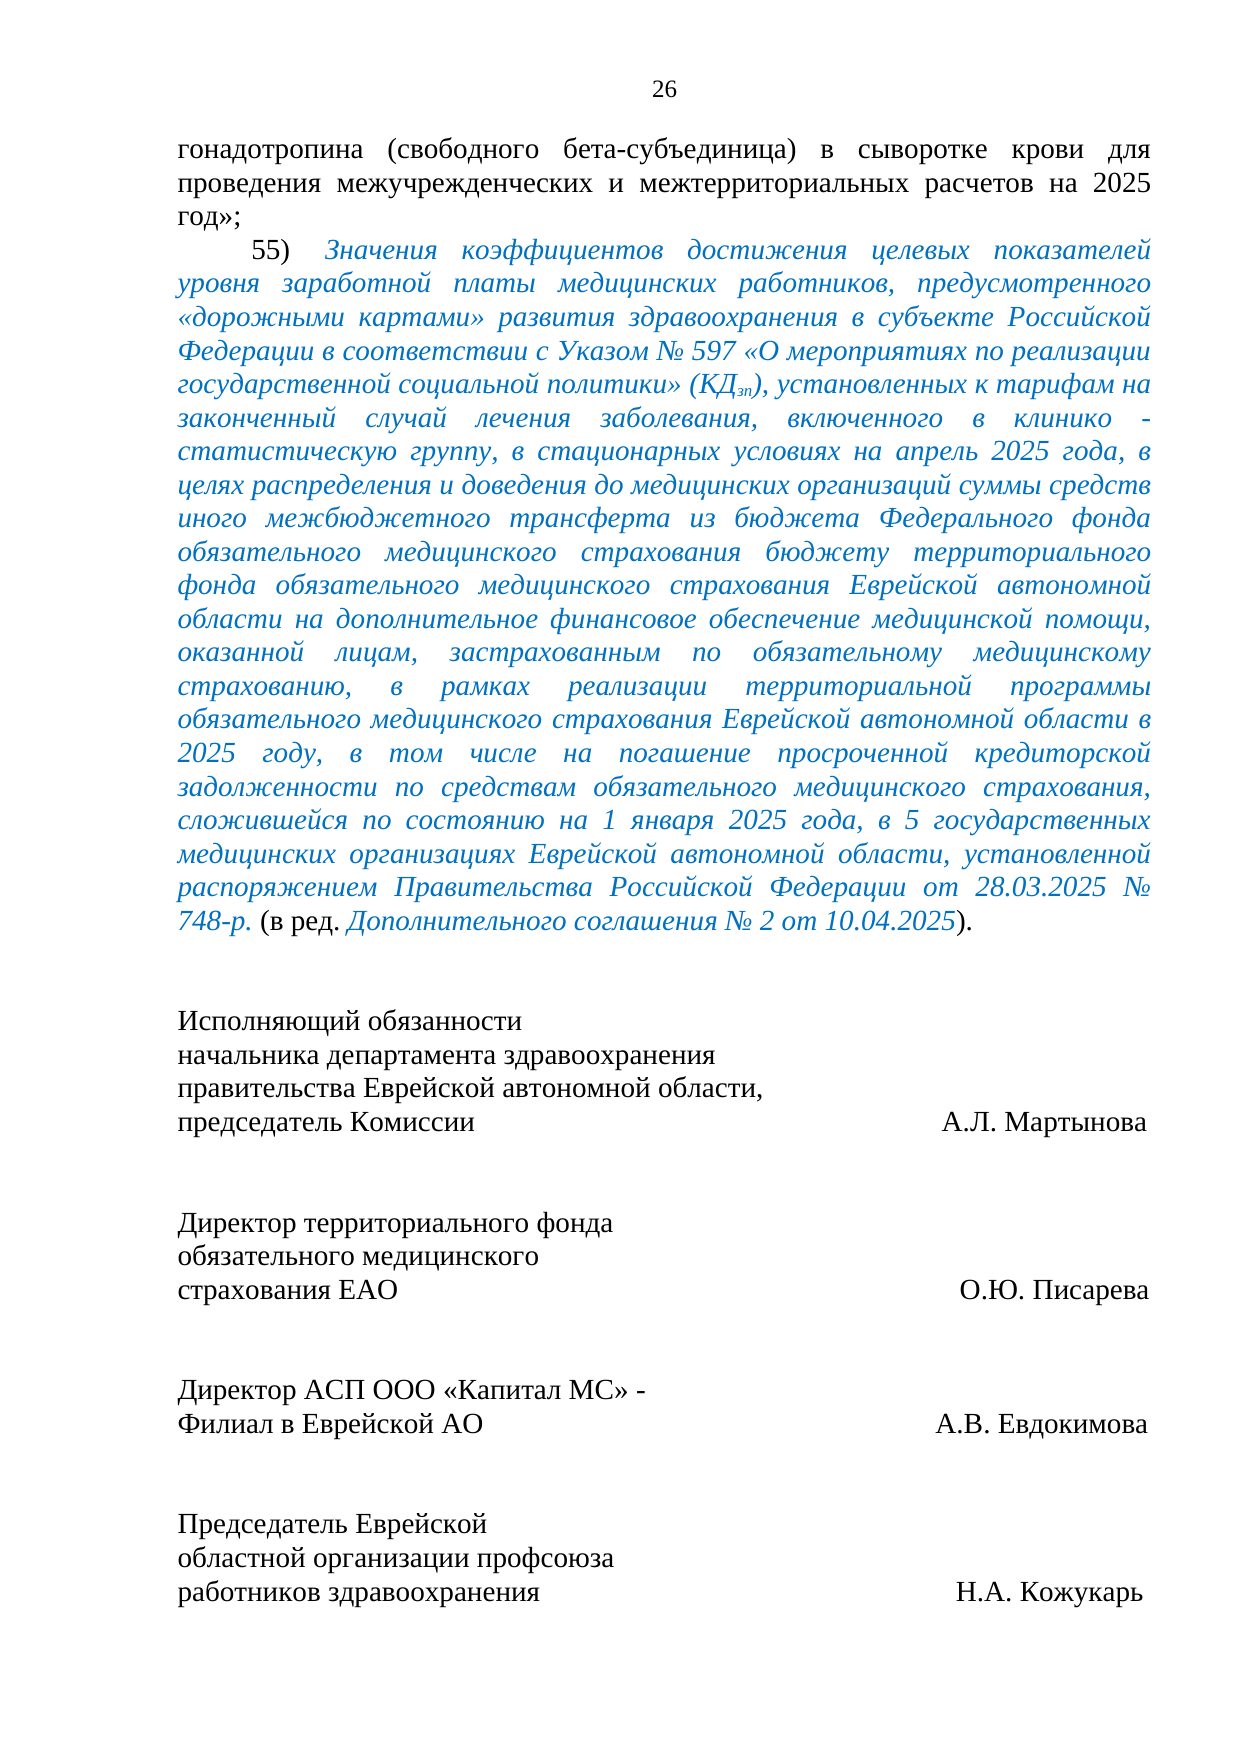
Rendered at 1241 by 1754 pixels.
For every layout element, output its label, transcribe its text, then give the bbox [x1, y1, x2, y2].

text начальника департамента здравоохранения [177, 1037, 1152, 1071]
text Филиал в Еврейской АО А.В. Евдокимова [177, 1406, 1152, 1439]
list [177, 131, 1152, 232]
text правительства Еврейской автономной области, [177, 1071, 1152, 1104]
text Директор АСП ООО «Капитал МС» - [177, 1372, 1152, 1406]
text областной организации профсоюза [177, 1540, 1152, 1574]
list Значения коэффициентов достижения целевых показателей уровня заработной платы медицинских работников, предусмотренного «дорожными картами» развития здравоохранения в субъекте Российской Федерации в соответствии с Указом № 597 «О мероприятиях по реализации государственной социальной политики» (КДзп), установленных к тарифам на законченный случай лечения заболевания, включенного в клинико - статистическую группу, в стационарных условиях на апрель 2025 года, в целях распределения и доведения до медицинских организаций суммы средств иного межбюджетного трансферта из бюджета Федерального фонда обязательного медицинского страхования бюджету территориального фонда обязательного медицинского страхования Еврейской автономной области на дополнительное финансовое обеспечение медицинской помощи, оказанной лицам, застрахованным по обязательному медицинскому страхованию, в рамках реализации территориальной программы обязательного медицинского страхования Еврейской автономной области в 2025 году, в том числе на погашение просроченной кредиторской задолженности по средствам обязательного медицинского страхования, сложившейся по состоянию на 1 января 2025 года, в 5 государственных медицинских организациях Еврейской автономной области, установленной распоряжением Правительства Российской Федерации от 28.03.2025 № 748-р. (в ред. Дополнительного соглашения № 2 от 10.04.2025). [177, 232, 1152, 936]
text Исполняющий обязанности [177, 1003, 1152, 1037]
text страхования ЕАО О.Ю. Писарева [177, 1272, 1152, 1305]
text обязательного медицинского [177, 1238, 1152, 1272]
text председатель Комиссии А.Л. Мартынова [177, 1104, 1152, 1138]
text работников здравоохранения Н.А. Кожукарь [177, 1574, 1152, 1607]
text Председатель Еврейской [177, 1507, 1152, 1540]
text Директор территориального фонда [177, 1205, 1152, 1238]
